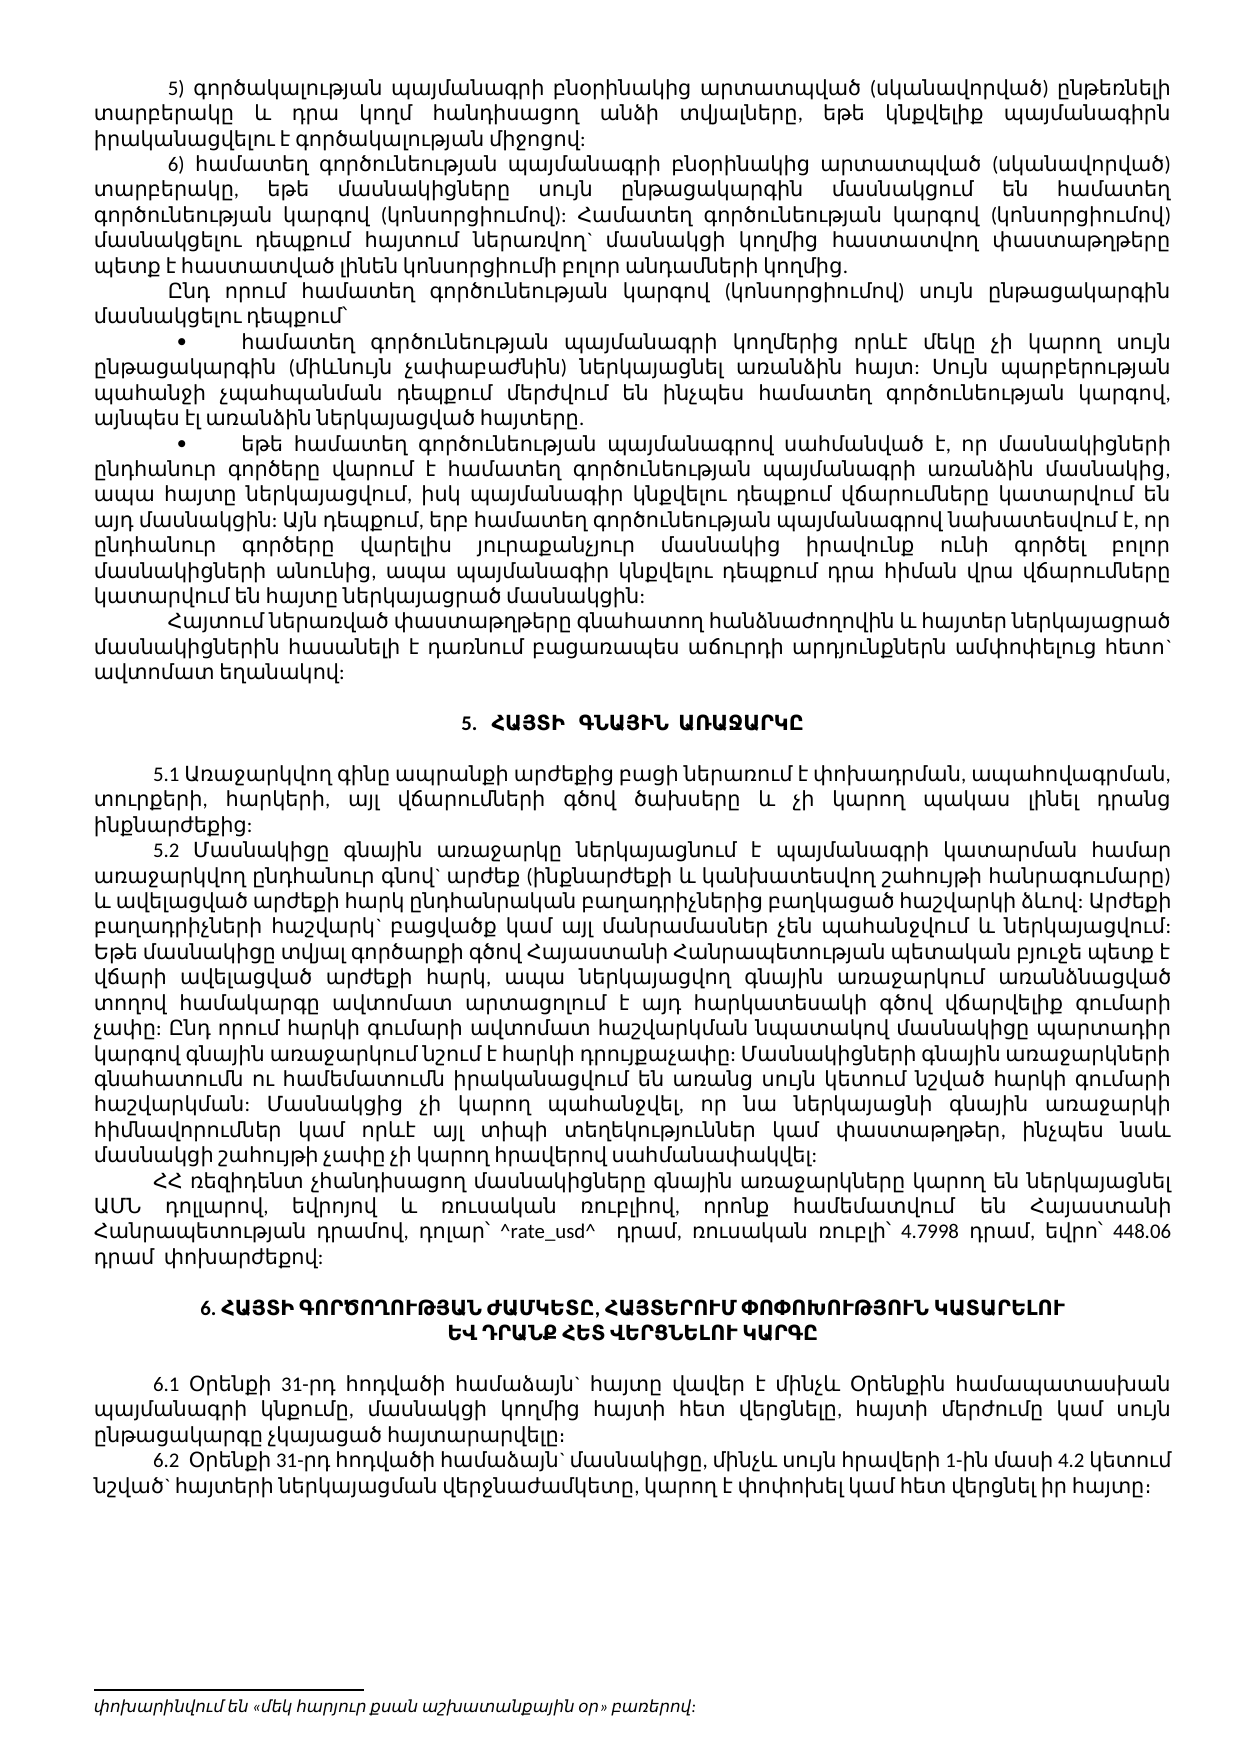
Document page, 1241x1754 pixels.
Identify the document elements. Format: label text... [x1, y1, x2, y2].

text Հայտում ներառված փաստաթղթերը գնահատող հանձնաժողովին և հայտեր ներկայացրած մասնակիցներին հասանելի է դառնում բացառապես աճուրդի արդյունքներն ամփոփելուց հետո` ավտոմատ եղանակով: [94, 609, 1171, 685]
text Ընդ որում համատեղ գործունեության կարգով (կոնսորցիումով) սույն ընթացակարգին մասնակցելու դեպքում՝ [94, 278, 1171, 329]
text 6.2 Օրենքի 31-րդ հոդվածի համաձայն` մասնակիցը, մինչև սույն հրավերի 1-ին մասի 4.2 կետում նշված` հայտերի ներկայացման վերջնաժամկետը, կարող է փոփոխել կամ հետ վերցնել իր հայտը։ [94, 1447, 1171, 1498]
text 6. ՀԱՅՏԻ ԳՈՐԾՈՂՈՒԹՅԱՆ ԺԱՄԿԵՏԸ, ՀԱՅՏԵՐՈՒՄ ՓՈՓՈԽՈՒԹՅՈՒՆ ԿԱՏԱՐԵԼՈՒ [94, 1295, 1171, 1320]
text 6.1 Օրենքի 31-րդ հոդվածի համաձայն` հայտը վավեր է մինչև Օրենքին համապատասխան պայմանագրի կնքումը, մասնակցի կողմից հայտի հետ վերցնելը, հայտի մերժումը կամ սույն ընթացակարգը չկայացած հայտարարվելը։ [94, 1371, 1171, 1447]
text 6) համատեղ գործունեության պայմանագրի բնօրինակից արտատպված (սկանավորված) տարբերակը, եթե մասնակիցները սույն ընթացակարգին մասնակցում են համատեղ գործունեության կարգով (կոնսորցիումով): Համատեղ գործունեության կարգով (կոնսորցիումով) մասնակցելու դեպքում հայտում ներառվող` մասնակցի կողմից հաստատվող փաստաթղթերը պետք է հաստատված լինեն կոնսորցիումի բոլոր անդամների կողմից. [94, 151, 1171, 278]
text 5.1 Առաջարկվող գինը ապրանքի արժեքից բացի ներառում է փոխադրման, ապահովագրման, տուրքերի, հարկերի, այլ վճարումների գծով ծախսերը և չի կարող պակաս լինել դրանց ինքնարժեքից: [94, 761, 1171, 837]
text 5) գործակալության պայմանագրի բնօրինակից արտատպված (սկանավորված) ընթեռնելի տարբերակը և դրա կողմ հանդիսացող անձի տվյալները, եթե կնքվելիք պայմանագիրն իրականացվելու է գործակալության միջոցով: [94, 75, 1171, 151]
list եթե համատեղ գործունեության պայմանագրով սահմանված է, որ մասնակիցների ընդհանուր գործերը վարում է համատեղ գործունեության պայմանագրի առանձին մասնակից, ապա հայտը ներկայացվում, իսկ պայմանագիր կնքվելու դեպքում վճարումները կատարվում են այդ մասնակցին: Այն դեպքում, երբ համատեղ գործունեության պայմանագրով նախատեսվում է, որ ընդհանուր գործերը վարելիս յուրաքանչյուր մասնակից իրավունք ունի գործել բոլոր մասնակիցների անունից, ապա պայմանագիր կնքվելու դեպքում դրա հիման վրա վճարումները կատարվում են հայտը ներկայացրած մասնակցին: [94, 431, 1171, 609]
text 5. ՀԱՅՏԻ ԳՆԱՅԻՆ ԱՌԱՋԱՐԿԸ [94, 710, 1171, 736]
text ԵՎ ԴՐԱՆՔ ՀԵՏ ՎԵՐՑՆԵԼՈՒ ԿԱՐԳԸ [94, 1320, 1171, 1346]
text ՀՀ ռեզիդենտ չհանդիսացող մասնակիցները գնային առաջարկները կարող են ներկայացնել ԱՄՆ դոլլարով, եվրոյով և ռուսական ռուբլիով, որոնք համեմատվում են Հայաստանի Հանրապետության դրամով, դոլար՝ ^rate_usd^ դրամ, ռուսական ռուբլի՝ 4.7998 դրամ, եվրո՝ 448.06 դրամ փոխարժեքով: [94, 1168, 1171, 1269]
text 5.2 Մասնակիցը գնային առաջարկը ներկայացնում է պայմանագրի կատարման համար առաջարկվող ընդհանուր գնով` արժեք (ինքնարժեքի և կանխատեսվող շահույթի հանրագումարը) և ավելացված արժեքի հարկ ընդհանրական բաղադրիչներից բաղկացած հաշվարկի ձևով: Արժեքի բաղադրիչների հաշվարկ` բացվածք կամ այլ մանրամասներ չեն պահանջվում և ներկայացվում: Եթե մասնակիցը տվյալ գործարքի գծով Հայաստանի Հանրապետության պետական բյուջե պետք է վճարի ավելացված արժեքի հարկ, ապա ներկայացվող գնային առաջարկում առանձնացված տողով համակարգը ավտոմատ արտացոլում է այդ հարկատեսակի գծով վճարվելիք գումարի չափը: Ընդ որում հարկի գումարի ավտոմատ հաշվարկման նպատակով մասնակիցը պարտադիր կարգով գնային առաջարկում նշում է հարկի դրույքաչափը: Մասնակիցների գնային առաջարկների գնահատումն ու համեմատումն իրականացվում են առանց սույն կետում նշված հարկի գումարի հաշվարկման: Մասնակցից չի կարող պահանջվել, որ նա ներկայացնի գնային առաջարկի հիմնավորումներ կամ որևէ այլ տիպի տեղեկություններ կամ փաստաթղթեր, ինչպես նաև մասնակցի շահույթի չափը չի կարող հրավերով սահմանափակվել: [94, 837, 1171, 1168]
list համատեղ գործունեության պայմանագրի կողմերից որևէ մեկը չի կարող սույն ընթացակարգին (միևնույն չափաբաժնին) ներկայացնել առանձին հայտ: Սույն պարբերության պահանջի չպահպանման դեպքում մերժվում են ինչպես համատեղ գործունեության կարգով, այնպես էլ առանձին ներկայացված հայտերը. [94, 329, 1171, 431]
